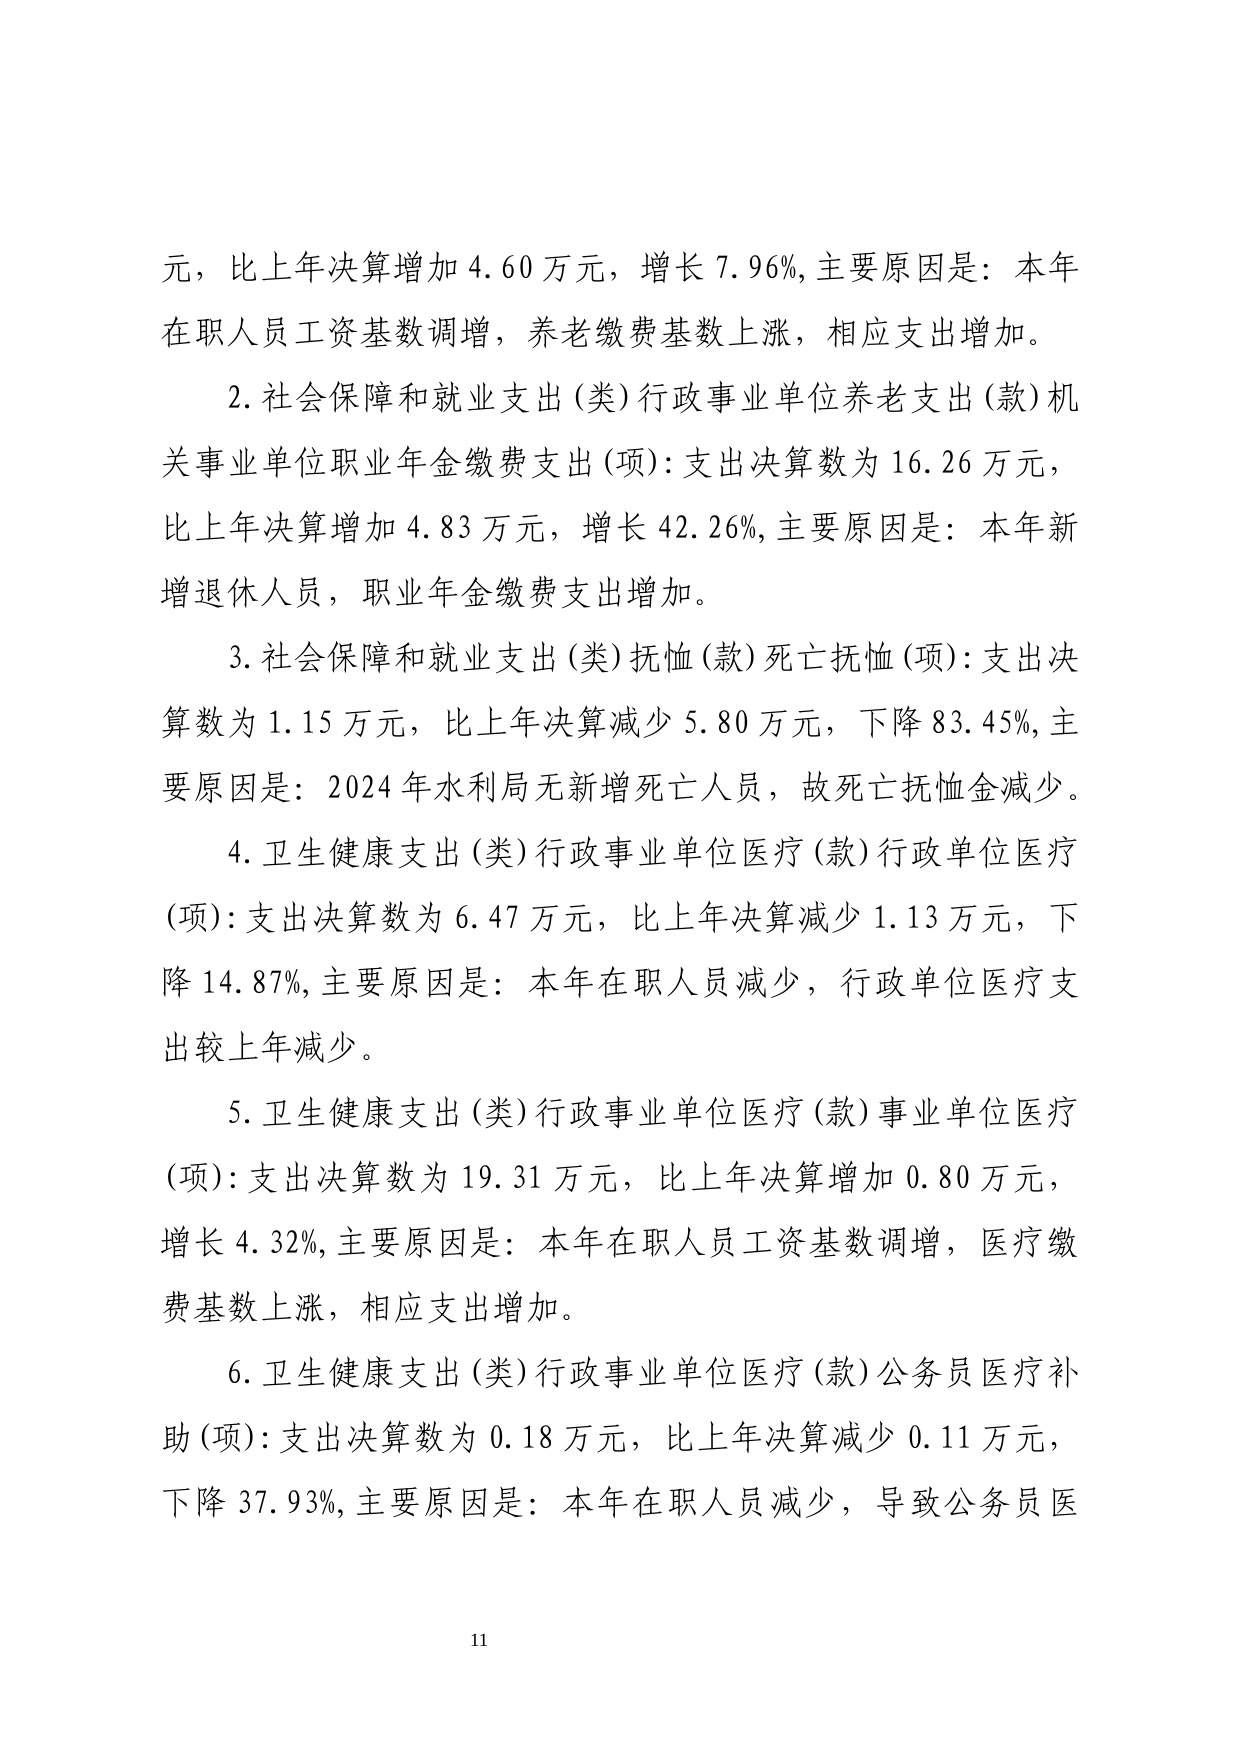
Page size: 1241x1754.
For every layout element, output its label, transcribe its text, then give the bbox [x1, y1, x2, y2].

text 5.卫生健康支出(类)行政事业单位医疗(款)事业单位医疗(项):支出决算数为19.31万元，比上年决算增加0.80万元，增长4.32%,主要原因是：本年在职人员工资基数调增，医疗缴费基数上涨，相应支出增加。 [159, 1078, 1081, 1338]
text 4.卫生健康支出(类)行政事业单位医疗(款)行政单位医疗(项):支出决算数为6.47万元，比上年决算减少1.13万元，下降14.87%,主要原因是：本年在职人员减少，行政单位医疗支出较上年减少。 [159, 818, 1081, 1078]
text 3.社会保障和就业支出(类)抚恤(款)死亡抚恤(项):支出决算数为1.15万元，比上年决算减少5.80万元，下降83.45%,主要原因是：2024年水利局无新增死亡人员，故死亡抚恤金减少。 [159, 623, 1081, 818]
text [159, 233, 1081, 363]
text 2.社会保障和就业支出(类)行政事业单位养老支出(款)机关事业单位职业年金缴费支出(项):支出决算数为16.26万元，比上年决算增加4.83万元，增长42.26%,主要原因是：本年新增退休人员，职业年金缴费支出增加。 [159, 363, 1081, 623]
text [159, 1338, 1081, 1533]
